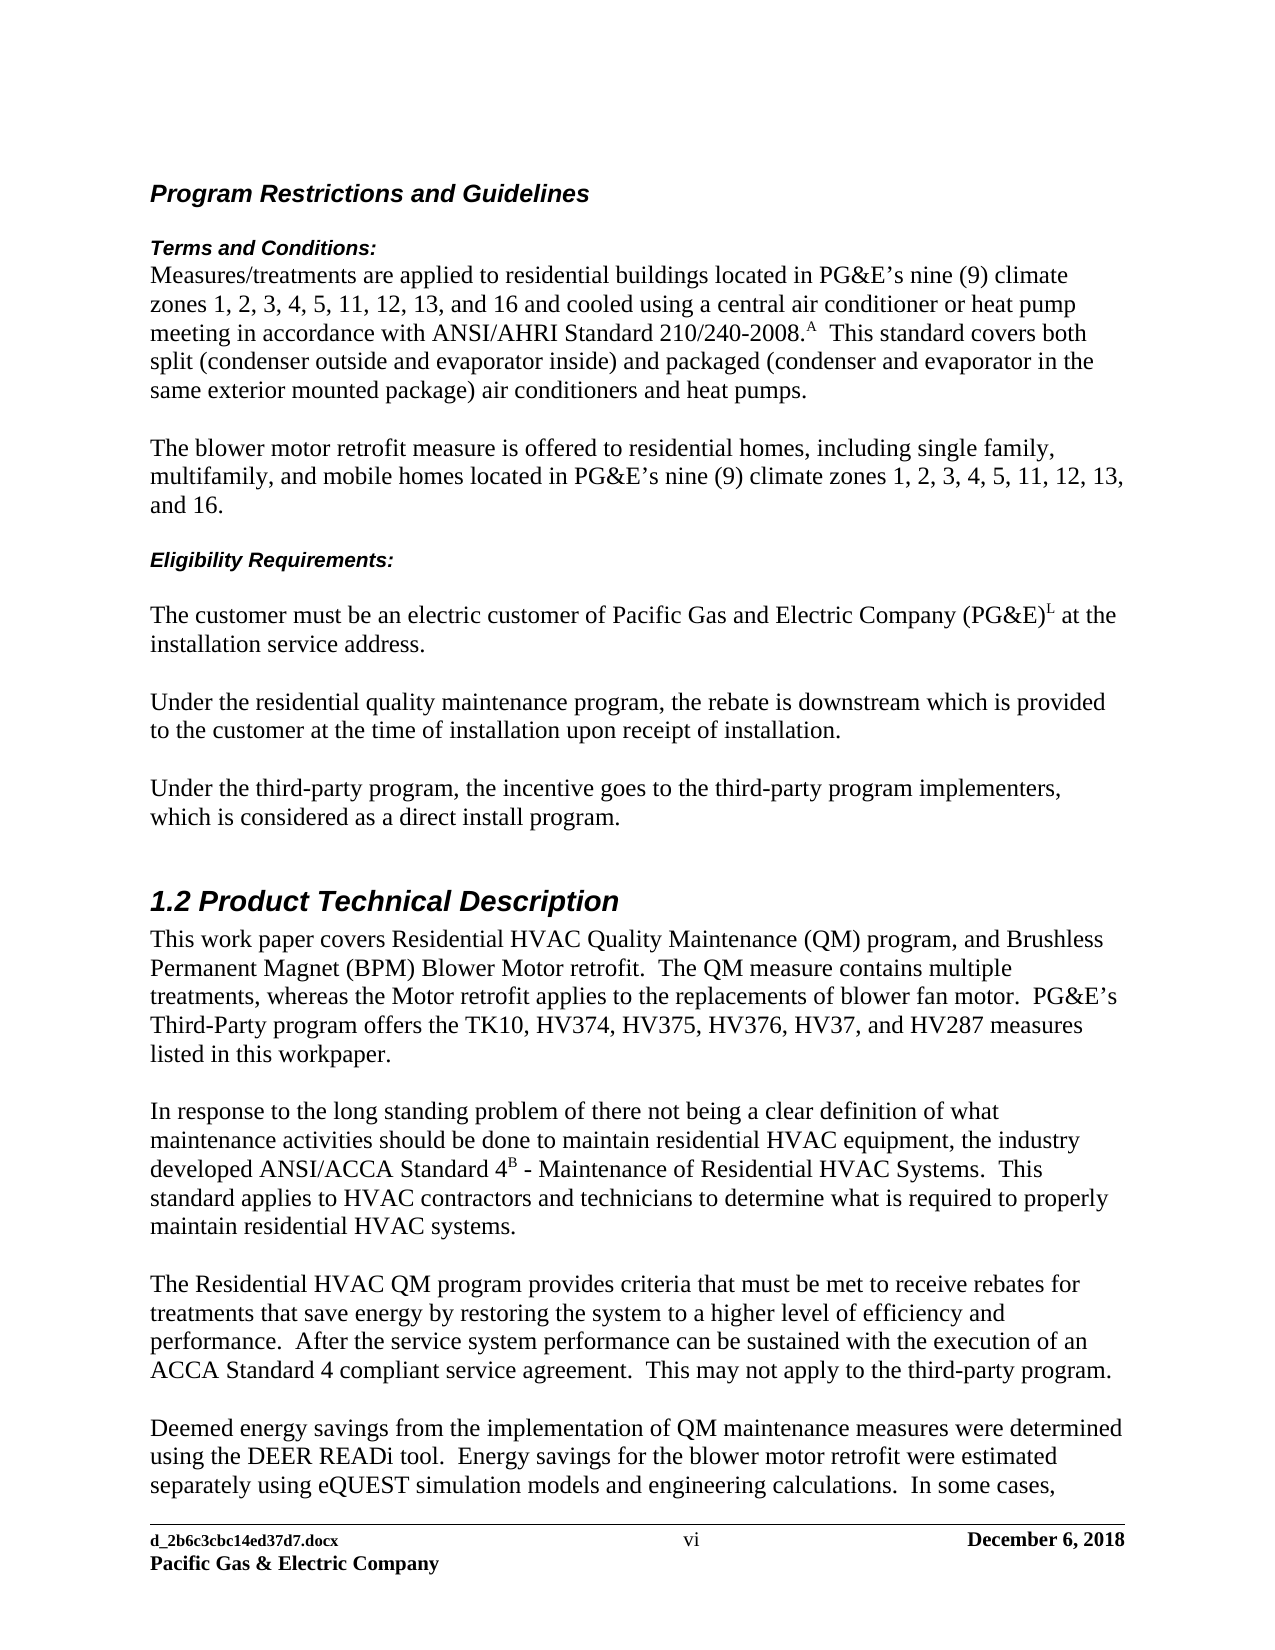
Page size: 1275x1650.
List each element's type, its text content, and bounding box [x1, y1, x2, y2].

text Under the residential quality maintenance program, the rebate is downstream which is provided to the customer at the time of installation upon receipt of installation. [150, 687, 1125, 744]
text The Residential HVAC QM program provides criteria that must be met to receive rebates for treatments that save energy by restoring the system to a higher level of efficiency and performance. After the service system performance can be sustained with the execution of an ACCA Standard 4 compliant service agreement. This may not apply to the third-party program. [150, 1269, 1125, 1384]
text Terms and Conditions: [150, 236, 1125, 260]
text Eligibility Requirements: [150, 548, 1125, 572]
text Program Restrictions and Guidelines [150, 179, 1125, 207]
text The blower motor retrofit measure is offered to residential homes, including single family, multifamily, and mobile homes located in PG&E’s nine (9) climate zones 1, 2, 3, 4, 5, 11, 12, 13, and 16. [150, 433, 1125, 519]
text Measures/treatments are applied to residential buildings located in PG&E’s nine (9) climate zones 1, 2, 3, 4, 5, 11, 12, 13, and 16 and cooled using a central air conditioner or heat pump meeting in accordance with ANSI/AHRI Standard 210/240-2008.A This standard covers both split (condenser outside and evaporator inside) and packaged (condenser and evaporator in the same exterior mounted package) air conditioners and heat pumps. [150, 260, 1125, 404]
text Under the third-party program, the incentive goes to the third-party program implementers, which is considered as a direct install program. [150, 773, 1125, 830]
subtitle 1.2 Product Technical Description [150, 884, 1125, 918]
text This work paper covers Residential HVAC Quality Maintenance (QM) program, and Brushless Permanent Magnet (BPM) Blower Motor retrofit. The QM measure contains multiple treatments, whereas the Motor retrofit applies to the replacements of blower fan motor. PG&E’s Third-Party program offers the TK10, HV374, HV375, HV376, HV37, and HV287 measures listed in this workpaper. [150, 924, 1125, 1068]
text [150, 1413, 1125, 1499]
text The customer must be an electric customer of Pacific Gas and Electric Company (PG&E)L at the installation service address. [150, 600, 1125, 658]
text In response to the long standing problem of there not being a clear definition of what maintenance activities should be done to maintain residential HVAC equipment, the industry developed ANSI/ACCA Standard 4B - Maintenance of Residential HVAC Systems. This standard applies to HVAC contractors and technicians to determine what is required to properly maintain residential HVAC systems. [150, 1096, 1125, 1240]
